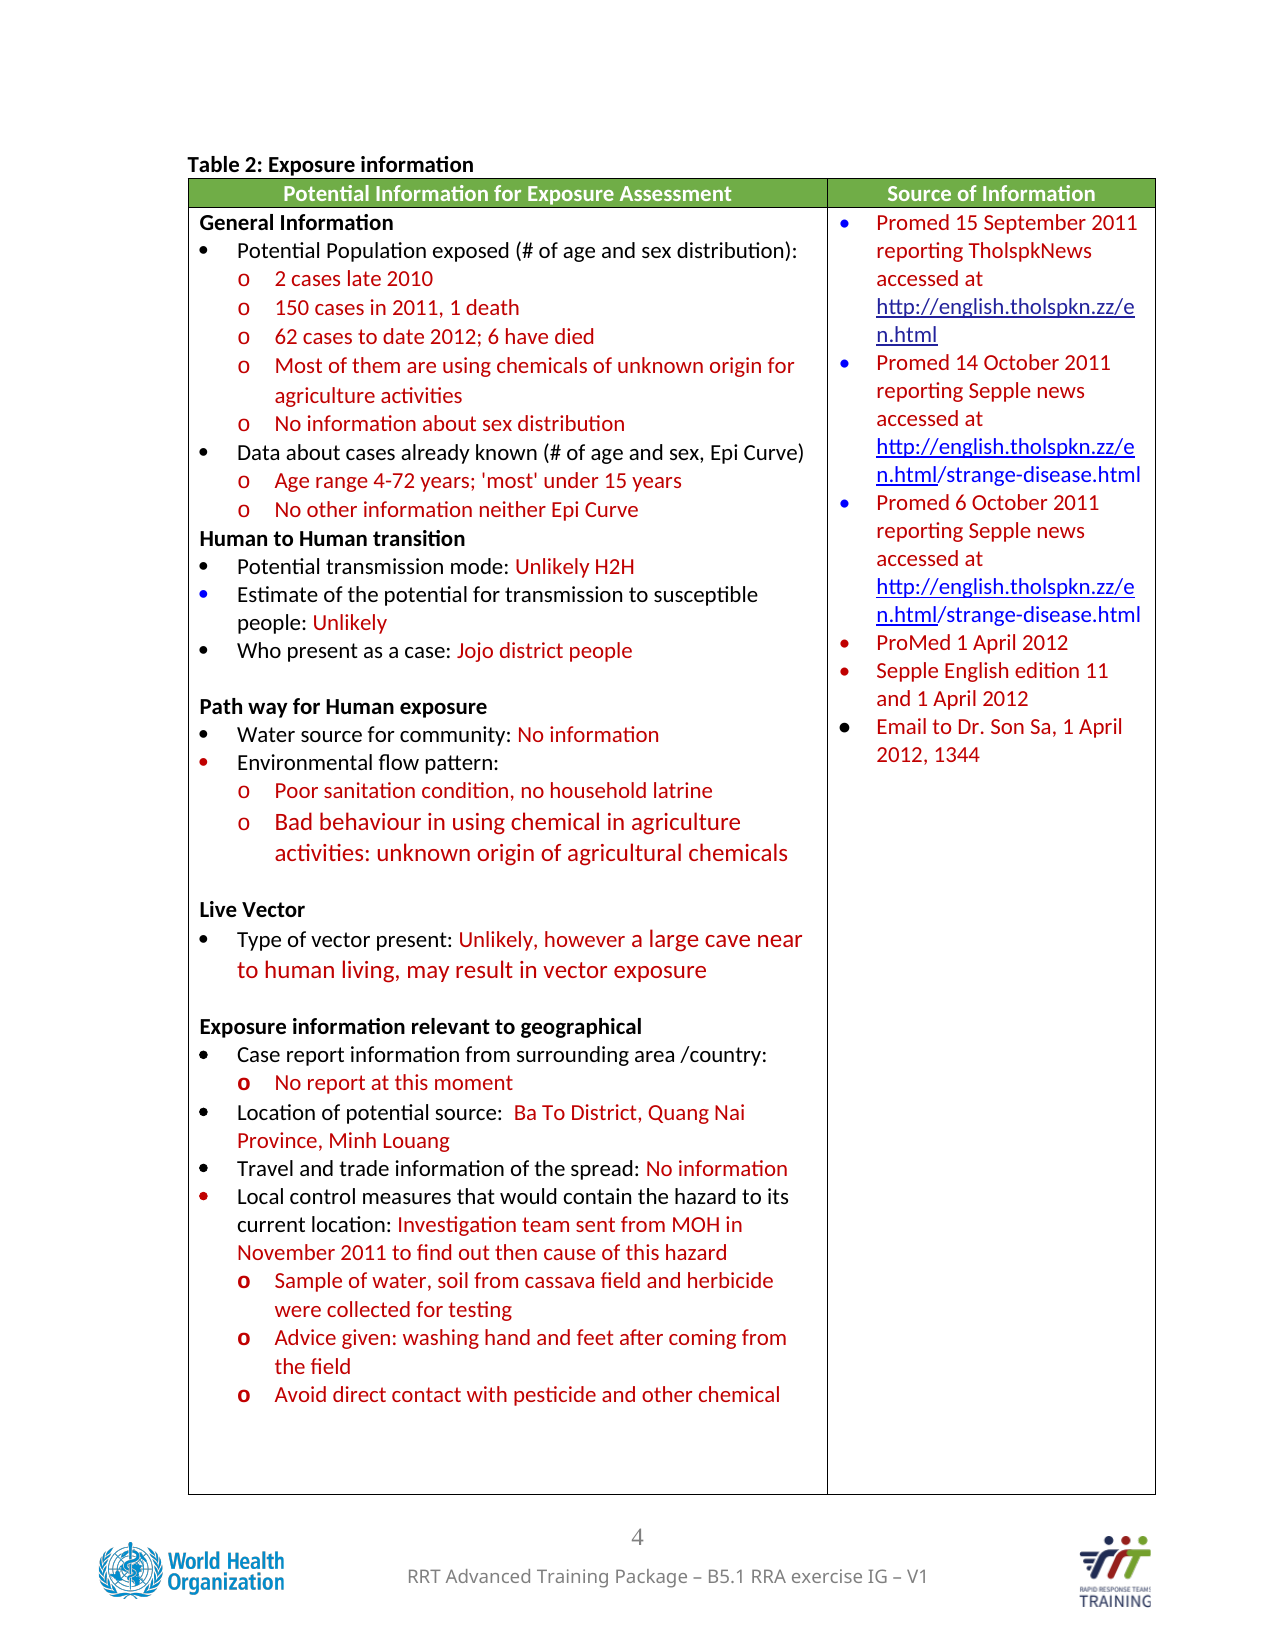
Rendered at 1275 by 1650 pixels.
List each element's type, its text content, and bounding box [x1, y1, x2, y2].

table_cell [189, 208, 827, 1493]
text Table 2: Exposure information [187, 150, 1087, 178]
table_header Potential Information for Exposure Assessment [189, 179, 827, 207]
picture [98, 1542, 284, 1599]
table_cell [828, 208, 1155, 1493]
table_header Source of Information [828, 179, 1155, 207]
picture [98, 1578, 134, 1599]
